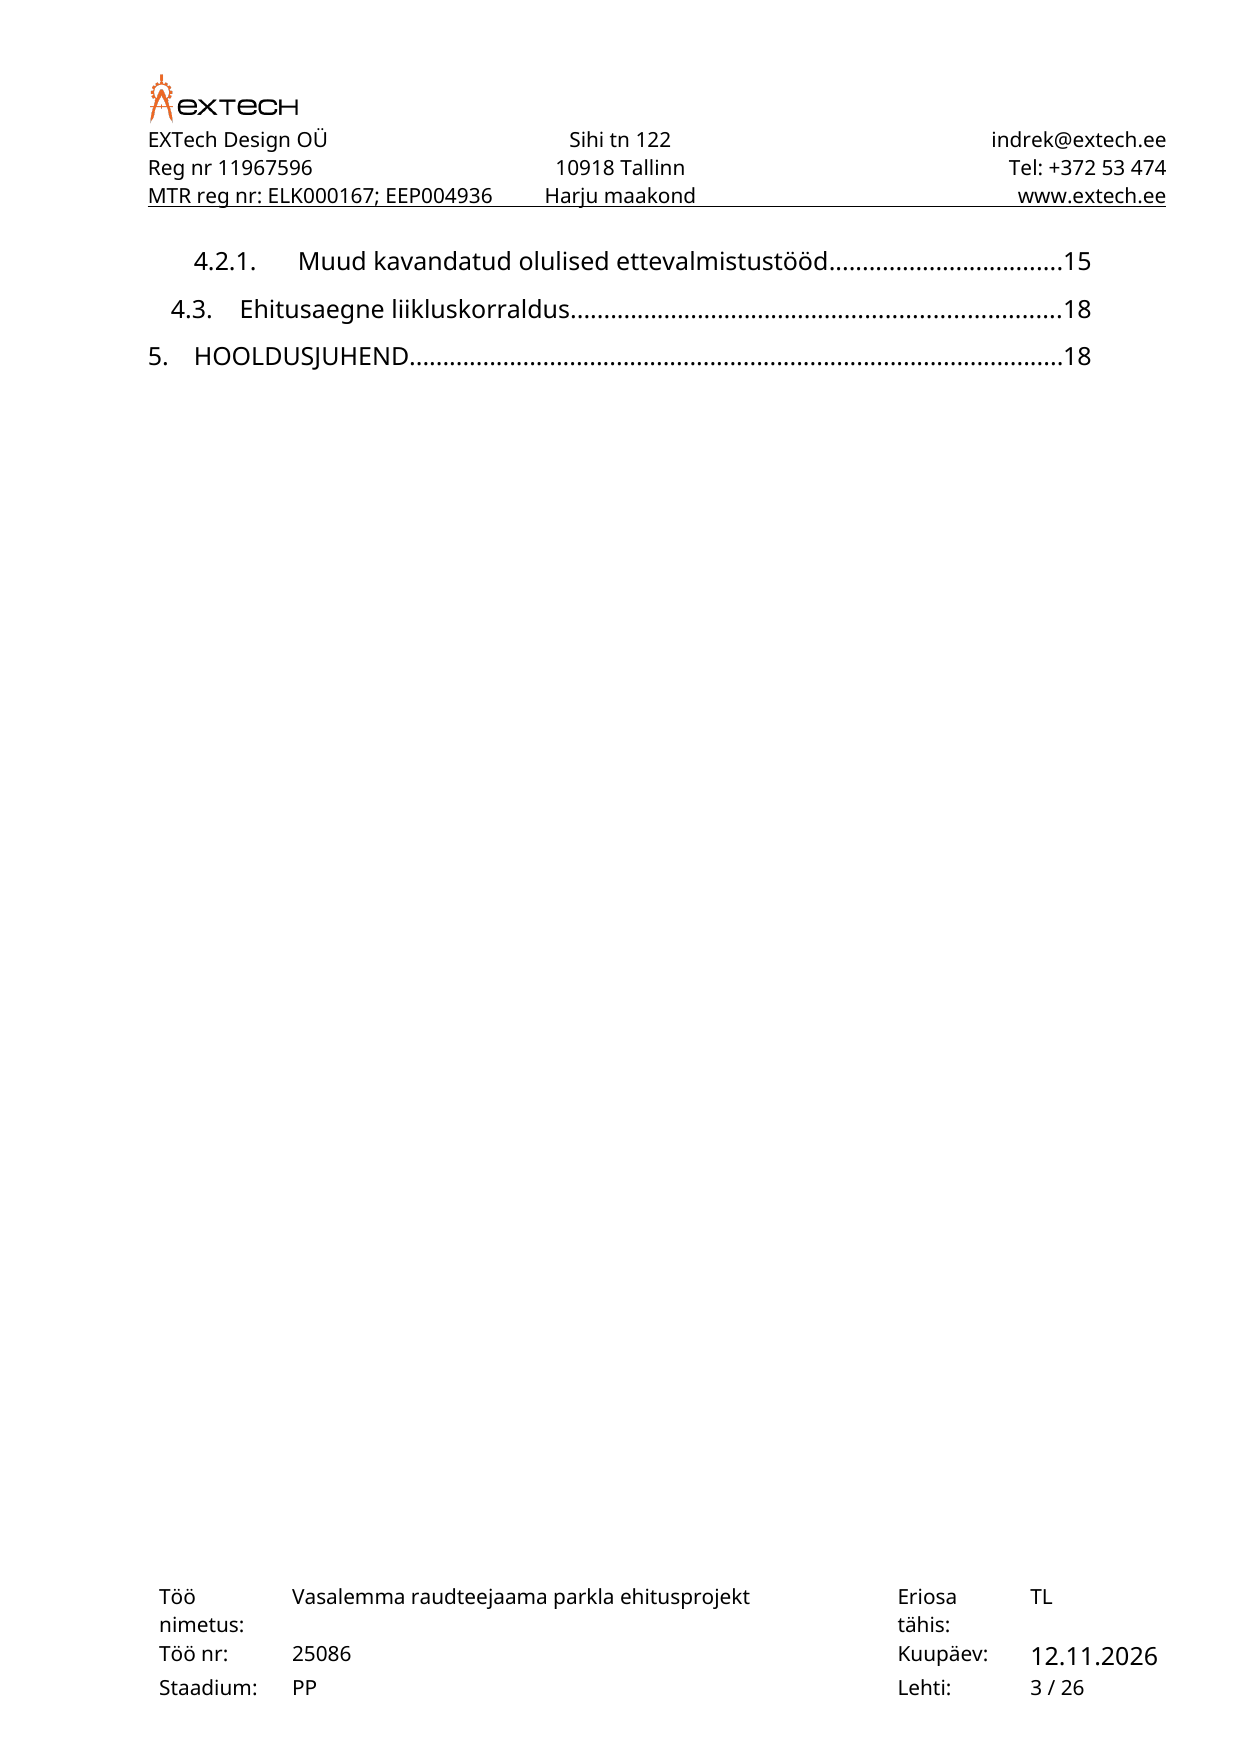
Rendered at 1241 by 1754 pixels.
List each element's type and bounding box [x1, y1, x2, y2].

picture [147, 73, 300, 125]
